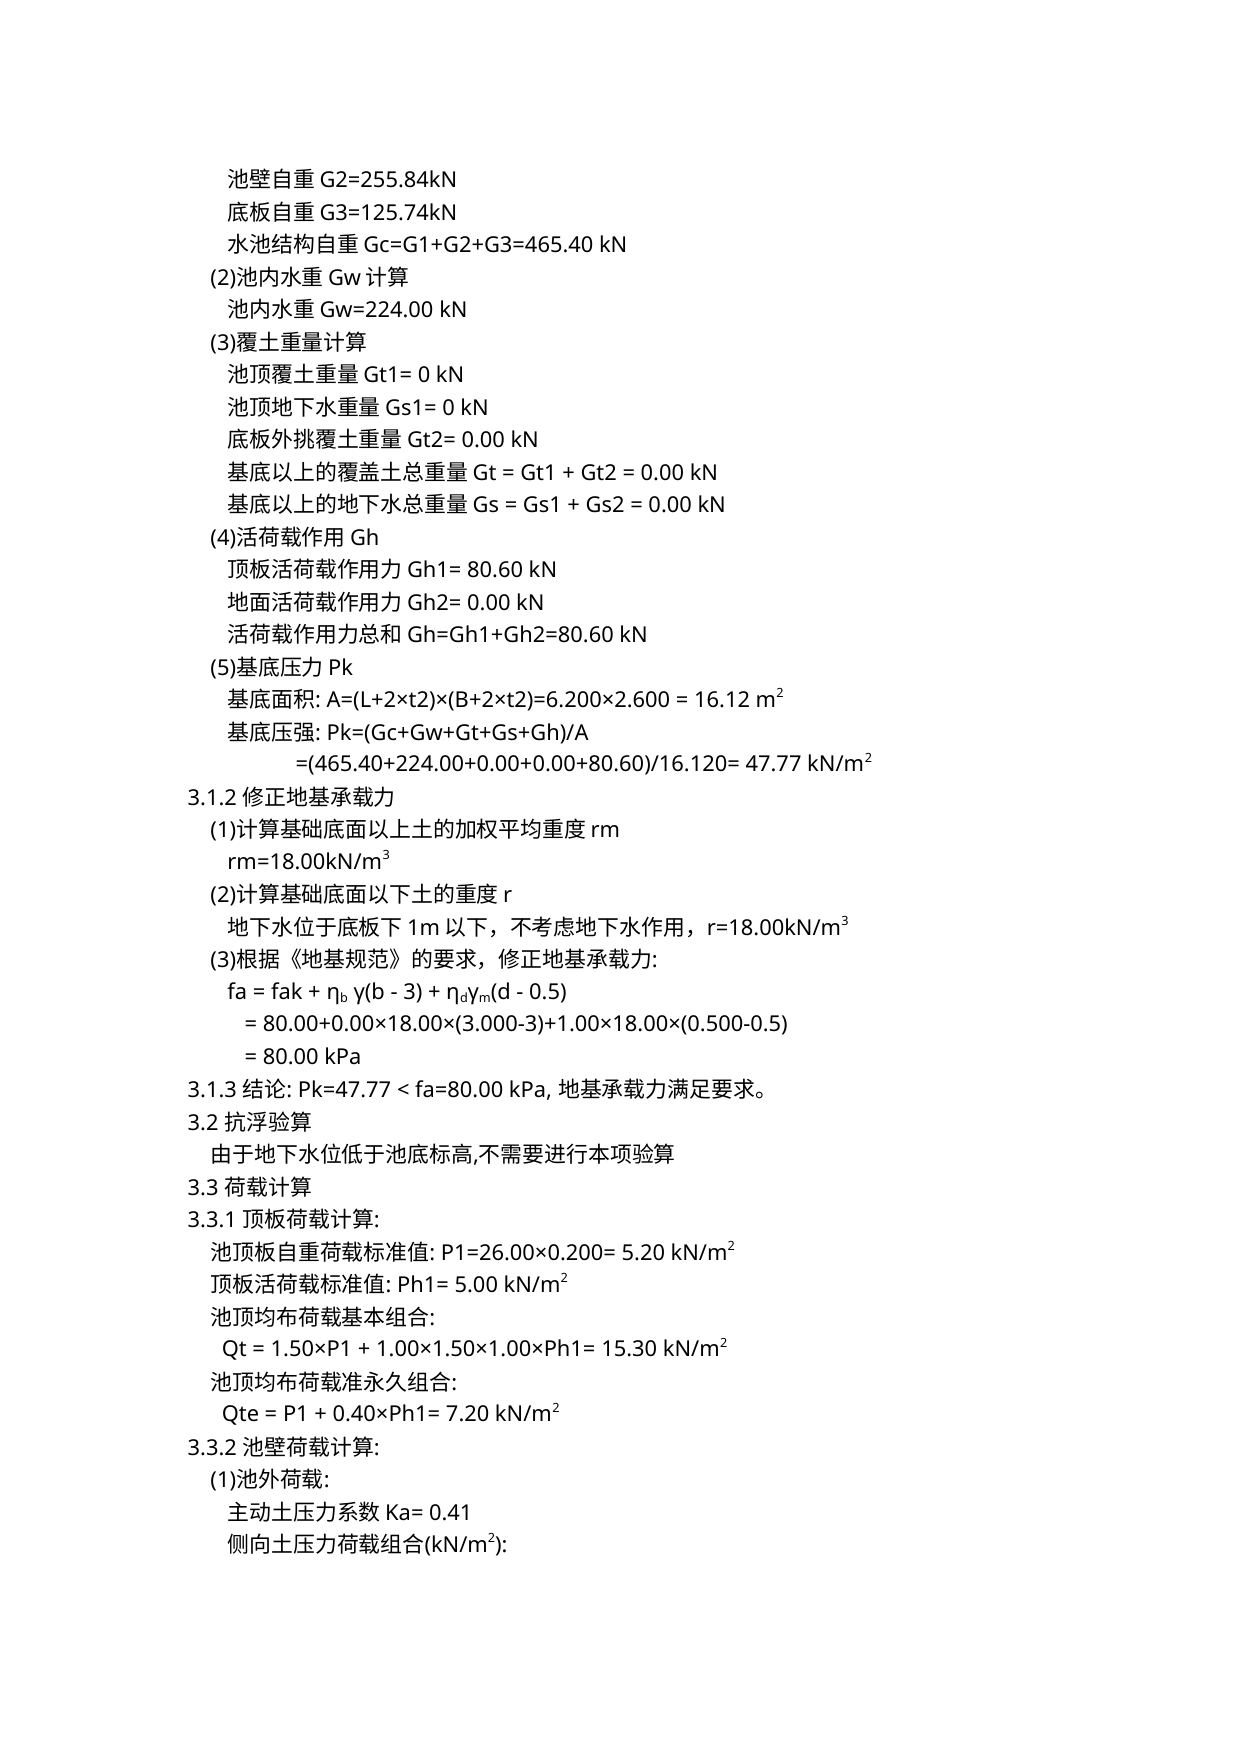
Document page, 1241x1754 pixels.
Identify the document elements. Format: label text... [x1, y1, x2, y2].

text 活荷载作用力总和Gh=Gh1+Gh2=80.60 kN [187, 617, 1090, 649]
text 地下水位于底板下1m以下，不考虑地下水作用，r=18.00kN/m3 [187, 909, 1090, 942]
text 地面活荷载作用力Gh2= 0.00 kN [187, 584, 1090, 617]
text 基底以上的覆盖土总重量Gt = Gt1 + Gt2 = 0.00 kN [187, 454, 1090, 487]
text (2)池内水重Gw计算 [187, 259, 1090, 292]
text (3)覆土重量计算 [187, 324, 1090, 357]
text Qte = P1 + 0.40×Ph1= 7.20 kN/m2 [187, 1397, 1090, 1429]
text 基底以上的地下水总重量Gs = Gs1 + Gs2 = 0.00 kN [187, 487, 1090, 519]
text 池顶地下水重量Gs1= 0 kN [187, 389, 1090, 422]
text (1)计算基础底面以上土的加权平均重度rm [187, 812, 1090, 844]
text (1)池外荷载: [187, 1462, 1090, 1494]
text 3.3 荷载计算 [187, 1169, 1090, 1202]
text (5)基底压力Pk [187, 649, 1090, 682]
text 池内水重Gw=224.00 kN [187, 292, 1090, 324]
text 顶板活荷载作用力Gh1= 80.60 kN [187, 552, 1090, 584]
text 3.2 抗浮验算 [187, 1104, 1090, 1137]
text =(465.40+224.00+0.00+0.00+80.60)/16.120= 47.77 kN/m2 [187, 747, 1090, 779]
text 基底压强: Pk=(Gc+Gw+Gt+Gs+Gh)/A [187, 714, 1090, 747]
text 顶板活荷载标准值: Ph1= 5.00 kN/m2 [187, 1267, 1090, 1299]
text 侧向土压力荷载组合(kN/m2): [187, 1527, 1090, 1559]
text 主动土压力系数Ka= 0.41 [187, 1494, 1090, 1527]
text 池顶均布荷载基本组合: [187, 1299, 1090, 1332]
text 由于地下水位低于池底标高,不需要进行本项验算 [187, 1137, 1090, 1169]
text 3.1.2 修正地基承载力 [187, 779, 1090, 812]
text 池顶覆土重量Gt1= 0 kN [187, 357, 1090, 389]
text = 80.00 kPa [187, 1039, 1090, 1072]
text 3.3.2 池壁荷载计算: [187, 1429, 1090, 1462]
text rm=18.00kN/m3 [187, 844, 1090, 877]
text 底板外挑覆土重量Gt2= 0.00 kN [187, 422, 1090, 454]
text (2)计算基础底面以下土的重度r [187, 877, 1090, 909]
text 3.1.3 结论: Pk=47.77 < fa=80.00 kPa, 地基承载力满足要求。 [187, 1072, 1090, 1104]
text 基底面积: A=(L+2×t2)×(B+2×t2)=6.200×2.600 = 16.12 m2 [187, 682, 1090, 714]
text 底板自重G3=125.74kN [187, 194, 1090, 227]
text fa = fak + ηb γ(b - 3) + ηdγm(d - 0.5) [187, 974, 1090, 1007]
text 池壁自重G2=255.84kN [187, 162, 1090, 194]
text 3.3.1 顶板荷载计算: [187, 1202, 1090, 1234]
text (4)活荷载作用Gh [187, 519, 1090, 552]
text = 80.00+0.00×18.00×(3.000-3)+1.00×18.00×(0.500-0.5) [187, 1007, 1090, 1039]
text 池顶均布荷载准永久组合: [187, 1364, 1090, 1397]
text 池顶板自重荷载标准值: P1=26.00×0.200= 5.20 kN/m2 [187, 1234, 1090, 1267]
text 水池结构自重Gc=G1+G2+G3=465.40 kN [187, 227, 1090, 259]
text (3)根据《地基规范》的要求，修正地基承载力: [187, 942, 1090, 974]
text Qt = 1.50×P1 + 1.00×1.50×1.00×Ph1= 15.30 kN/m2 [187, 1332, 1090, 1364]
